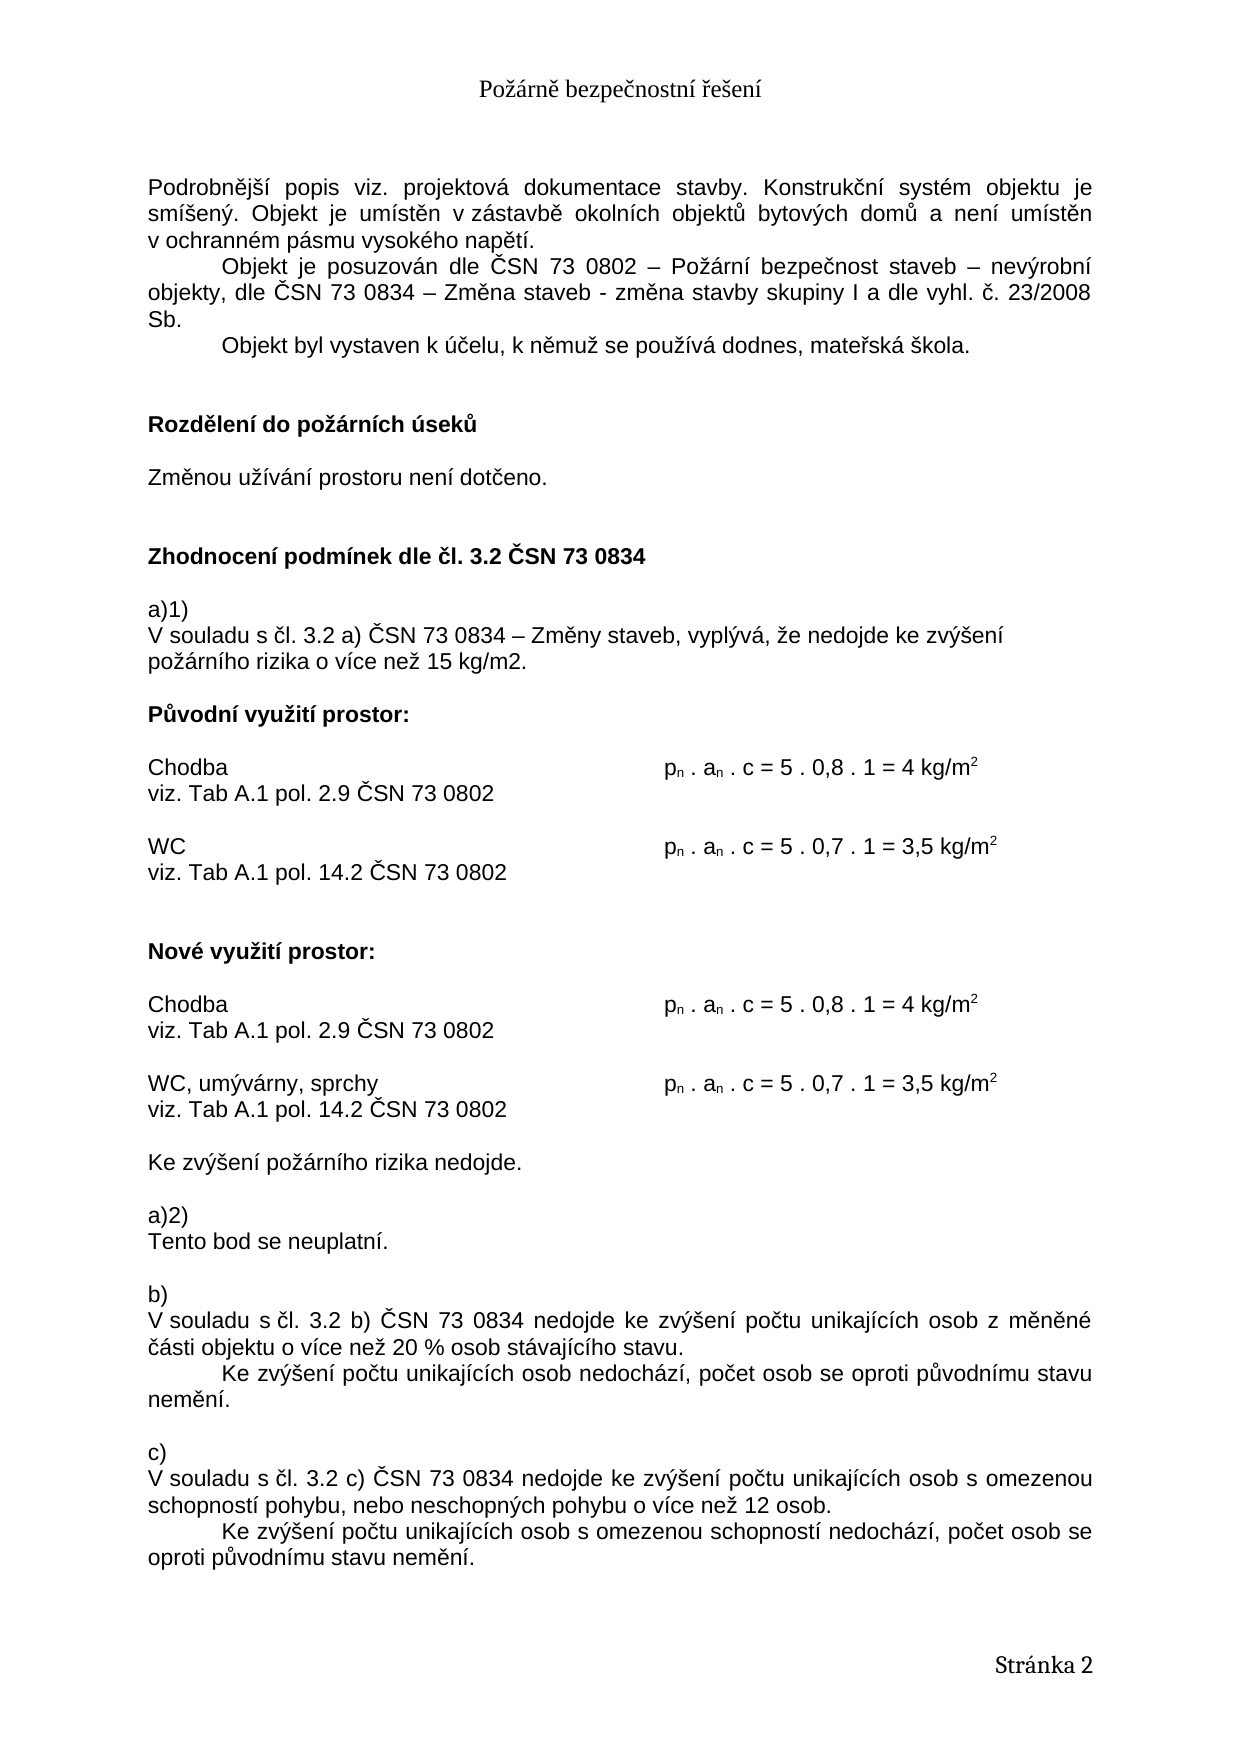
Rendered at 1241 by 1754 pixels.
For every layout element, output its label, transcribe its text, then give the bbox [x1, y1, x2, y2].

text Objekt byl vystaven k účelu, k němuž se používá dodnes, mateřská škola. [148, 332, 1093, 358]
text Chodba pn . an . c = 5 . 0,8 . 1 = 4 kg/m2 [148, 754, 1093, 780]
text Změnou užívání prostoru není dotčeno. [148, 464, 1093, 490]
text V souladu s čl. 3.2 c) ČSN 73 0834 nedojde ke zvýšení počtu unikajících osob s omezenou schopností pohybu, nebo neschopných pohybu o více než 12 osob. [148, 1465, 1093, 1518]
text Zhodnocení podmínek dle čl. 3.2 ČSN 73 0834 [148, 543, 1093, 569]
text Ke zvýšení požárního rizika nedojde. [148, 1149, 1093, 1175]
text viz. Tab A.1 pol. 14.2 ČSN 73 0802 [148, 1096, 1093, 1123]
text Ke zvýšení počtu unikajících osob nedochází, počet osob se oproti původnímu stavu nemění. [148, 1360, 1093, 1413]
text Tento bod se neuplatní. [148, 1228, 1093, 1254]
text WC pn . an . c = 5 . 0,7 . 1 = 3,5 kg/m2 [148, 833, 1093, 859]
text Rozdělení do požárních úseků [148, 411, 1093, 437]
text Podrobnější popis viz. projektová dokumentace stavby. Konstrukční systém objektu je smíšený. Objekt je umístěn v zástavbě okolních objektů bytových domů a není umístěn v ochranném pásmu vysokého napětí. [148, 174, 1093, 253]
text viz. Tab A.1 pol. 2.9 ČSN 73 0802 [148, 780, 1093, 806]
text V souladu s čl. 3.2 a) ČSN 73 0834 – Změny staveb, vyplývá, že nedojde ke zvýšení [148, 622, 1093, 648]
text V souladu s čl. 3.2 b) ČSN 73 0834 nedojde ke zvýšení počtu unikajících osob z měněné části objektu o více než 20 % osob stávajícího stavu. [148, 1307, 1093, 1360]
text Ke zvýšení počtu unikajících osob s omezenou schopností nedochází, počet osob se oproti původnímu stavu nemění. [148, 1518, 1093, 1571]
text Chodba pn . an . c = 5 . 0,8 . 1 = 4 kg/m2 [148, 991, 1093, 1017]
text a)2) [148, 1202, 1093, 1228]
text Nové využití prostor: [148, 938, 1093, 964]
text a)1) [148, 596, 1093, 622]
text Objekt je posuzován dle ČSN 73 0802 – Požární bezpečnost staveb – nevýrobní objekty, dle ČSN 73 0834 – Změna staveb - změna stavby skupiny I a dle vyhl. č. 23/2008 Sb. [148, 253, 1093, 332]
text požárního rizika o více než 15 kg/m2. [148, 648, 1093, 675]
text b) [148, 1281, 1093, 1307]
text c) [148, 1439, 1093, 1465]
text Původní využití prostor: [148, 701, 1093, 727]
text viz. Tab A.1 pol. 14.2 ČSN 73 0802 [148, 859, 1093, 886]
text WC, umývárny, sprchy pn . an . c = 5 . 0,7 . 1 = 3,5 kg/m2 [148, 1070, 1093, 1096]
text viz. Tab A.1 pol. 2.9 ČSN 73 0802 [148, 1017, 1093, 1044]
